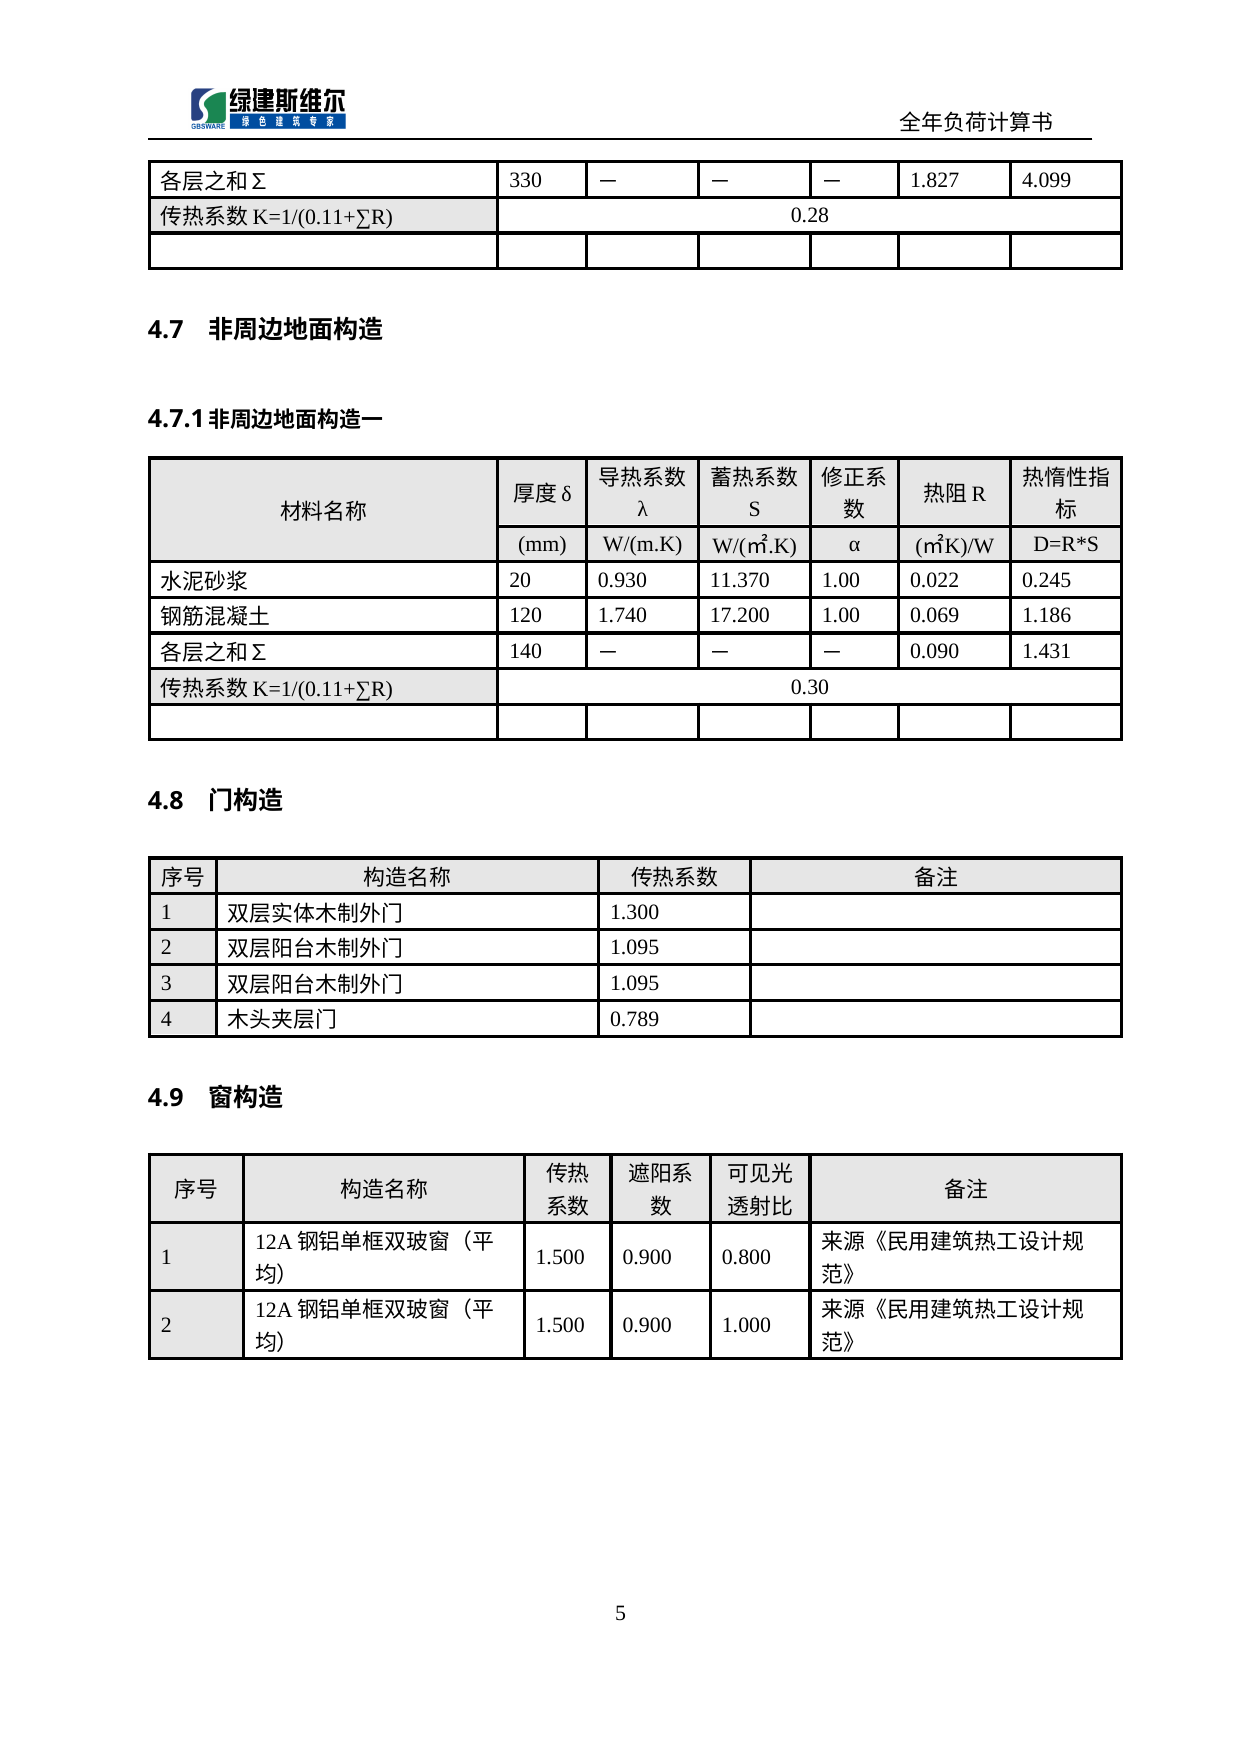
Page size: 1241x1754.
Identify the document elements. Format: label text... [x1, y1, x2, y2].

table_cell 20 [499, 563, 585, 596]
subtitle 窗构造 [148, 1063, 1092, 1128]
table_cell 1.000 [712, 1292, 808, 1357]
table_cell [900, 235, 1009, 267]
table_cell 4 [151, 1002, 215, 1034]
table_cell 水泥砂浆 [151, 563, 496, 596]
table_cell 钢筋混凝土 [151, 599, 496, 631]
table_cell 1 [151, 1224, 242, 1289]
table_header 厚度δ [499, 460, 585, 524]
table_header 传热系数 [526, 1156, 609, 1221]
table_cell 4.099 [1012, 163, 1120, 196]
table_cell 来源《民用建筑热工设计规范》 [812, 1292, 1120, 1357]
table_cell 1.827 [900, 163, 1009, 196]
table_cell [151, 706, 496, 738]
table_cell 1 [151, 895, 215, 928]
table_header 构造名称 [245, 1156, 523, 1221]
table_cell 双层阳台木制外门 [218, 966, 597, 999]
table_cell 各层之和∑ [151, 635, 496, 667]
table_cell [499, 235, 585, 267]
table_cell 11.370 [700, 563, 809, 596]
table_header 序号 [151, 1156, 242, 1221]
table_cell 2 [151, 1292, 242, 1357]
table_header 序号 [151, 860, 215, 892]
table_cell [900, 706, 1009, 738]
table_cell 0.245 [1012, 563, 1120, 596]
table_cell 1.095 [600, 931, 749, 963]
table_cell 双层阳台木制外门 [218, 931, 597, 963]
table_cell 双层实体木制外门 [218, 895, 597, 928]
table_header 热惰性指标 [1012, 460, 1120, 524]
table_cell 0.900 [613, 1224, 709, 1289]
table_cell [499, 706, 585, 738]
table_cell [812, 706, 897, 738]
table_cell [700, 235, 809, 267]
table_cell 120 [499, 599, 585, 631]
table_cell － [588, 163, 697, 196]
table_cell 0.800 [712, 1224, 808, 1289]
subtitle 非周边地面构造一 [148, 385, 1092, 450]
table_cell 1.00 [812, 599, 897, 631]
table_cell 1.186 [1012, 599, 1120, 631]
table_cell [700, 706, 809, 738]
table_cell α [812, 528, 897, 560]
table_cell － [588, 635, 697, 667]
table_cell [752, 1002, 1120, 1034]
table_cell 来源《民用建筑热工设计规范》 [812, 1224, 1120, 1289]
table_cell 12A钢铝单框双玻窗（平均） [245, 1292, 523, 1357]
table_header 构造名称 [218, 860, 597, 892]
table_header 备注 [812, 1156, 1120, 1221]
table_cell 140 [499, 635, 585, 667]
table_cell D=R*S [1012, 528, 1120, 560]
table_cell [752, 966, 1120, 999]
picture [187, 88, 347, 130]
table_cell － [700, 635, 809, 667]
table_cell 1.095 [600, 966, 749, 999]
table_cell [151, 235, 496, 267]
subtitle 门构造 [148, 766, 1092, 831]
table_header 遮阳系数 [613, 1156, 709, 1221]
table_cell [812, 235, 897, 267]
table_header 热阻R [900, 460, 1009, 524]
table_cell 传热系数K=1/(0.11+∑R) [151, 199, 496, 231]
table_cell W/(㎡.K) [700, 528, 809, 560]
table_cell 0.789 [600, 1002, 749, 1034]
table_header 可见光透射比 [712, 1156, 808, 1221]
table_header 材料名称 [151, 460, 496, 560]
table_cell 0.30 [499, 670, 1120, 703]
table_cell 0.900 [613, 1292, 709, 1357]
table_cell 2 [151, 931, 215, 963]
table_header 修正系数 [812, 460, 897, 524]
table_cell 12A钢铝单框双玻窗（平均） [245, 1224, 523, 1289]
table_cell [588, 706, 697, 738]
subtitle 非周边地面构造 [148, 295, 1092, 360]
table_cell － [812, 163, 897, 196]
table_cell － [812, 635, 897, 667]
table_cell [588, 235, 697, 267]
table_cell [752, 931, 1120, 963]
table_header 蓄热系数S [700, 460, 809, 524]
table_cell 1.00 [812, 563, 897, 596]
table_cell W/(m.K) [588, 528, 697, 560]
table_cell 1.431 [1012, 635, 1120, 667]
table_cell 1.500 [526, 1292, 609, 1357]
table_cell [752, 895, 1120, 928]
table_cell 17.200 [700, 599, 809, 631]
table_cell 木头夹层门 [218, 1002, 597, 1034]
table_cell 1.500 [526, 1224, 609, 1289]
table_cell 0.28 [499, 199, 1120, 231]
table_cell 传热系数K=1/(0.11+∑R) [151, 670, 496, 703]
table_cell (mm) [499, 528, 585, 560]
table_cell [1012, 235, 1120, 267]
table_cell 1.740 [588, 599, 697, 631]
table_header 备注 [752, 860, 1120, 892]
table_cell 0.090 [900, 635, 1009, 667]
table_cell 0.069 [900, 599, 1009, 631]
table_cell 各层之和∑ [151, 163, 496, 196]
table_cell [1012, 706, 1120, 738]
table_cell 3 [151, 966, 215, 999]
table_cell 0.930 [588, 563, 697, 596]
table_cell 0.022 [900, 563, 1009, 596]
table_header 导热系数λ [588, 460, 697, 524]
table_cell － [700, 163, 809, 196]
table_header 传热系数 [600, 860, 749, 892]
table_cell 1.300 [600, 895, 749, 928]
table_cell 330 [499, 163, 585, 196]
table_cell (㎡K)/W [900, 528, 1009, 560]
